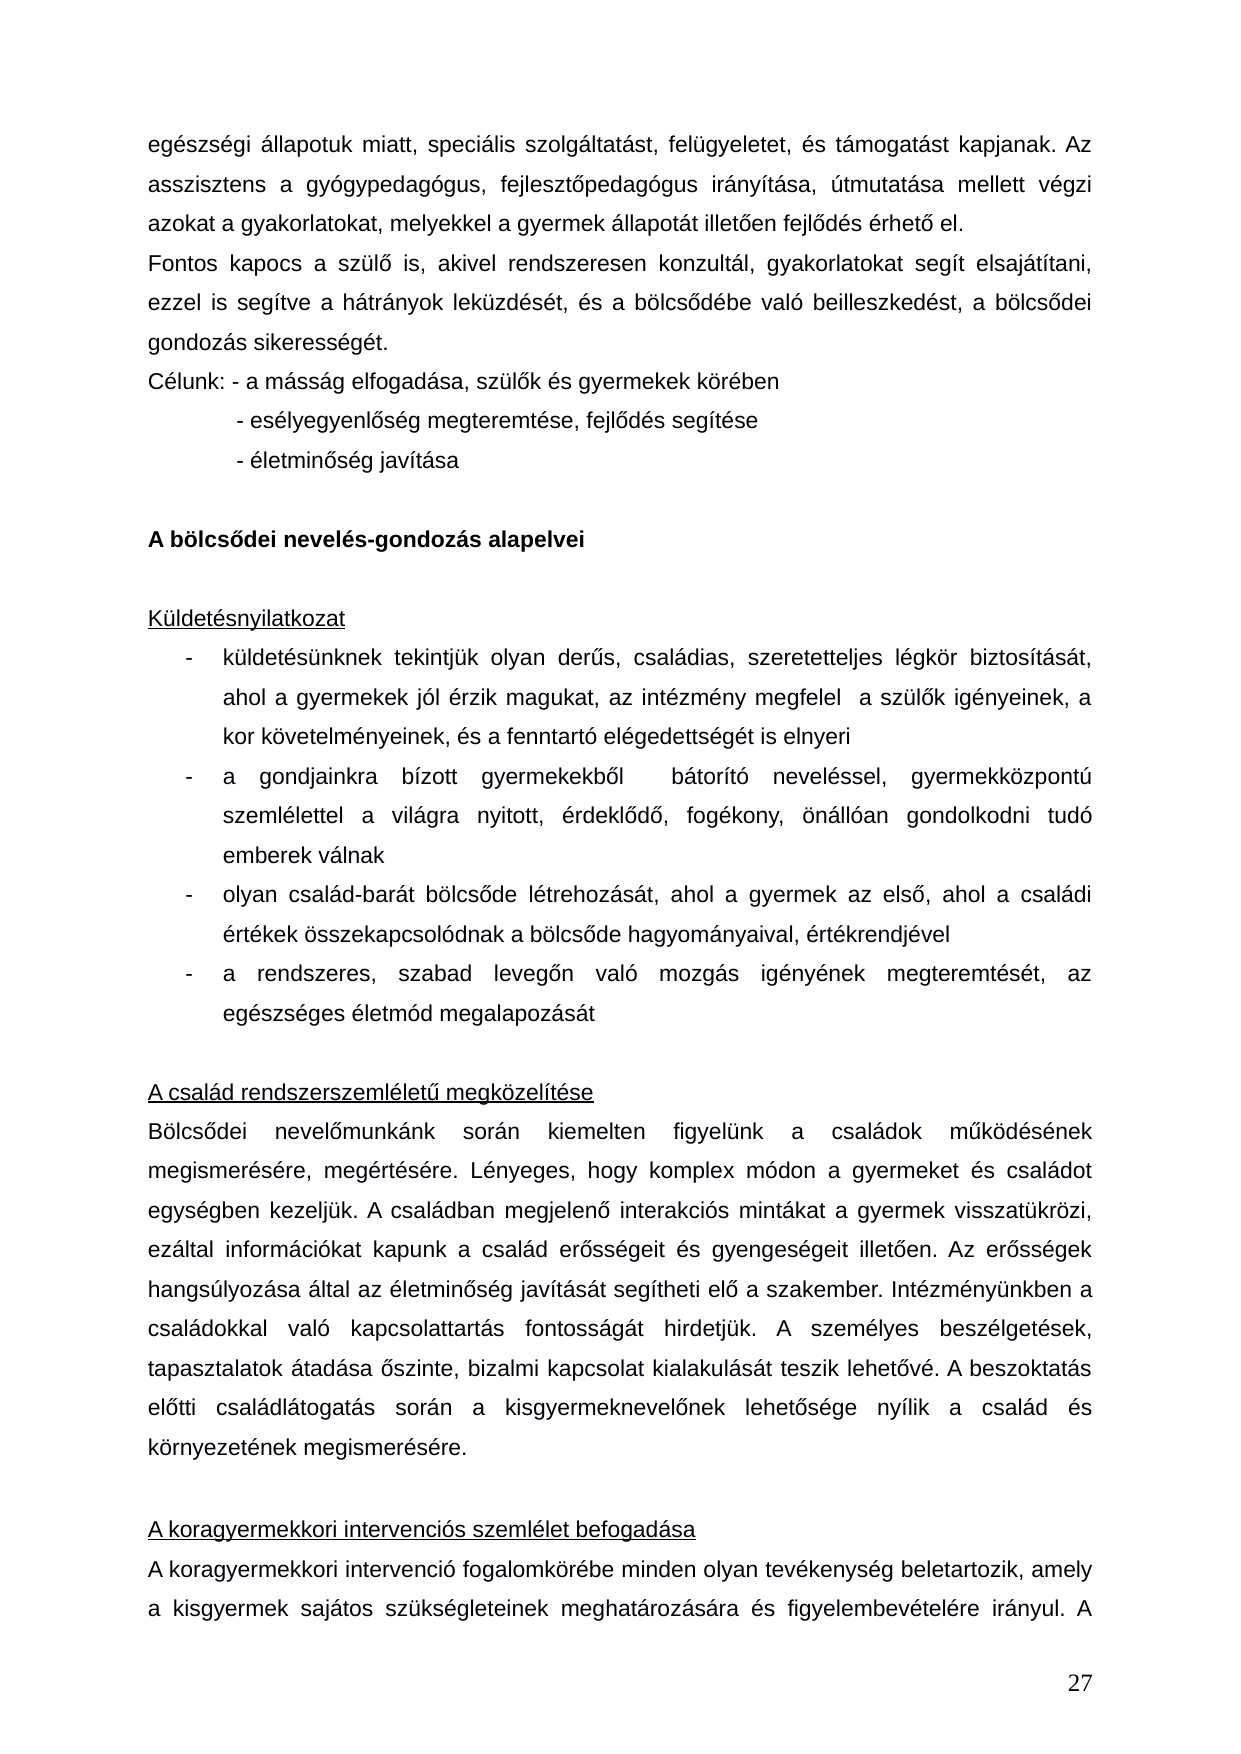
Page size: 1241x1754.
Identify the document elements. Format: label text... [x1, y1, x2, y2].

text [148, 131, 1093, 236]
list olyan család-barát bölcsőde létrehozását, ahol a gyermek az első, ahol a családi értékek összekapcsolódnak a bölcsőde hagyományaival, értékrendjével [185, 881, 1093, 947]
text A család rendszerszemléletű megközelítése [148, 1078, 1093, 1105]
text Küldetésnyilatkozat [148, 605, 1093, 631]
list küldetésünknek tekintjük olyan derűs, családias, szeretetteljes légkör biztosítását, ahol a gyermekek jól érzik magukat, az intézmény megfelel a szülők igényeinek, a kor követelményeinek, és a fenntartó elégedettségét is elnyeri [185, 644, 1093, 749]
list a rendszeres, szabad levegőn való mozgás igényének megteremtését, az egészséges életmód megalapozását [185, 960, 1093, 1026]
text Célunk: - a másság elfogadása, szülők és gyermekek körében [148, 368, 1093, 394]
text A koragyermekkori intervenciós szemlélet befogadása [148, 1516, 1093, 1543]
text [148, 1556, 1093, 1622]
text A bölcsődei nevelés-gondozás alapelvei [148, 526, 1093, 552]
text Bölcsődei nevelőmunkánk során kiemelten figyelünk a családok működésének megismerésére, megértésére. Lényeges, hogy komplex módon a gyermeket és családot egységben kezeljük. A családban megjelenő interakciós mintákat a gyermek visszatükrözi, ezáltal információkat kapunk a család erősségeit és gyengeségeit illetően. Az erősségek hangsúlyozása által az életminőség javítását segítheti elő a szakember. Intézményünkben a családokkal való kapcsolattartás fontosságát hirdetjük. A személyes beszélgetések, tapasztalatok átadása őszinte, bizalmi kapcsolat kialakulását teszik lehetővé. A beszoktatás előtti családlátogatás során a kisgyermeknevelőnek lehetősége nyílik a család és környezetének megismerésére. [148, 1118, 1093, 1460]
text - életminőség javítása [185, 447, 1093, 473]
list a gondjainkra bízott gyermekekből bátorító neveléssel, gyermekközpontú szemlélettel a világra nyitott, érdeklődő, fogékony, önállóan gondolkodni tudó emberek válnak [185, 763, 1093, 868]
text - esélyegyenlőség megteremtése, fejlődés segítése [185, 407, 1093, 434]
text Fontos kapocs a szülő is, akivel rendszeresen konzultál, gyakorlatokat segít elsajátítani, ezzel is segítve a hátrányok leküzdését, és a bölcsődébe való beilleszkedést, a bölcsődei gondozás sikerességét. [148, 249, 1093, 355]
